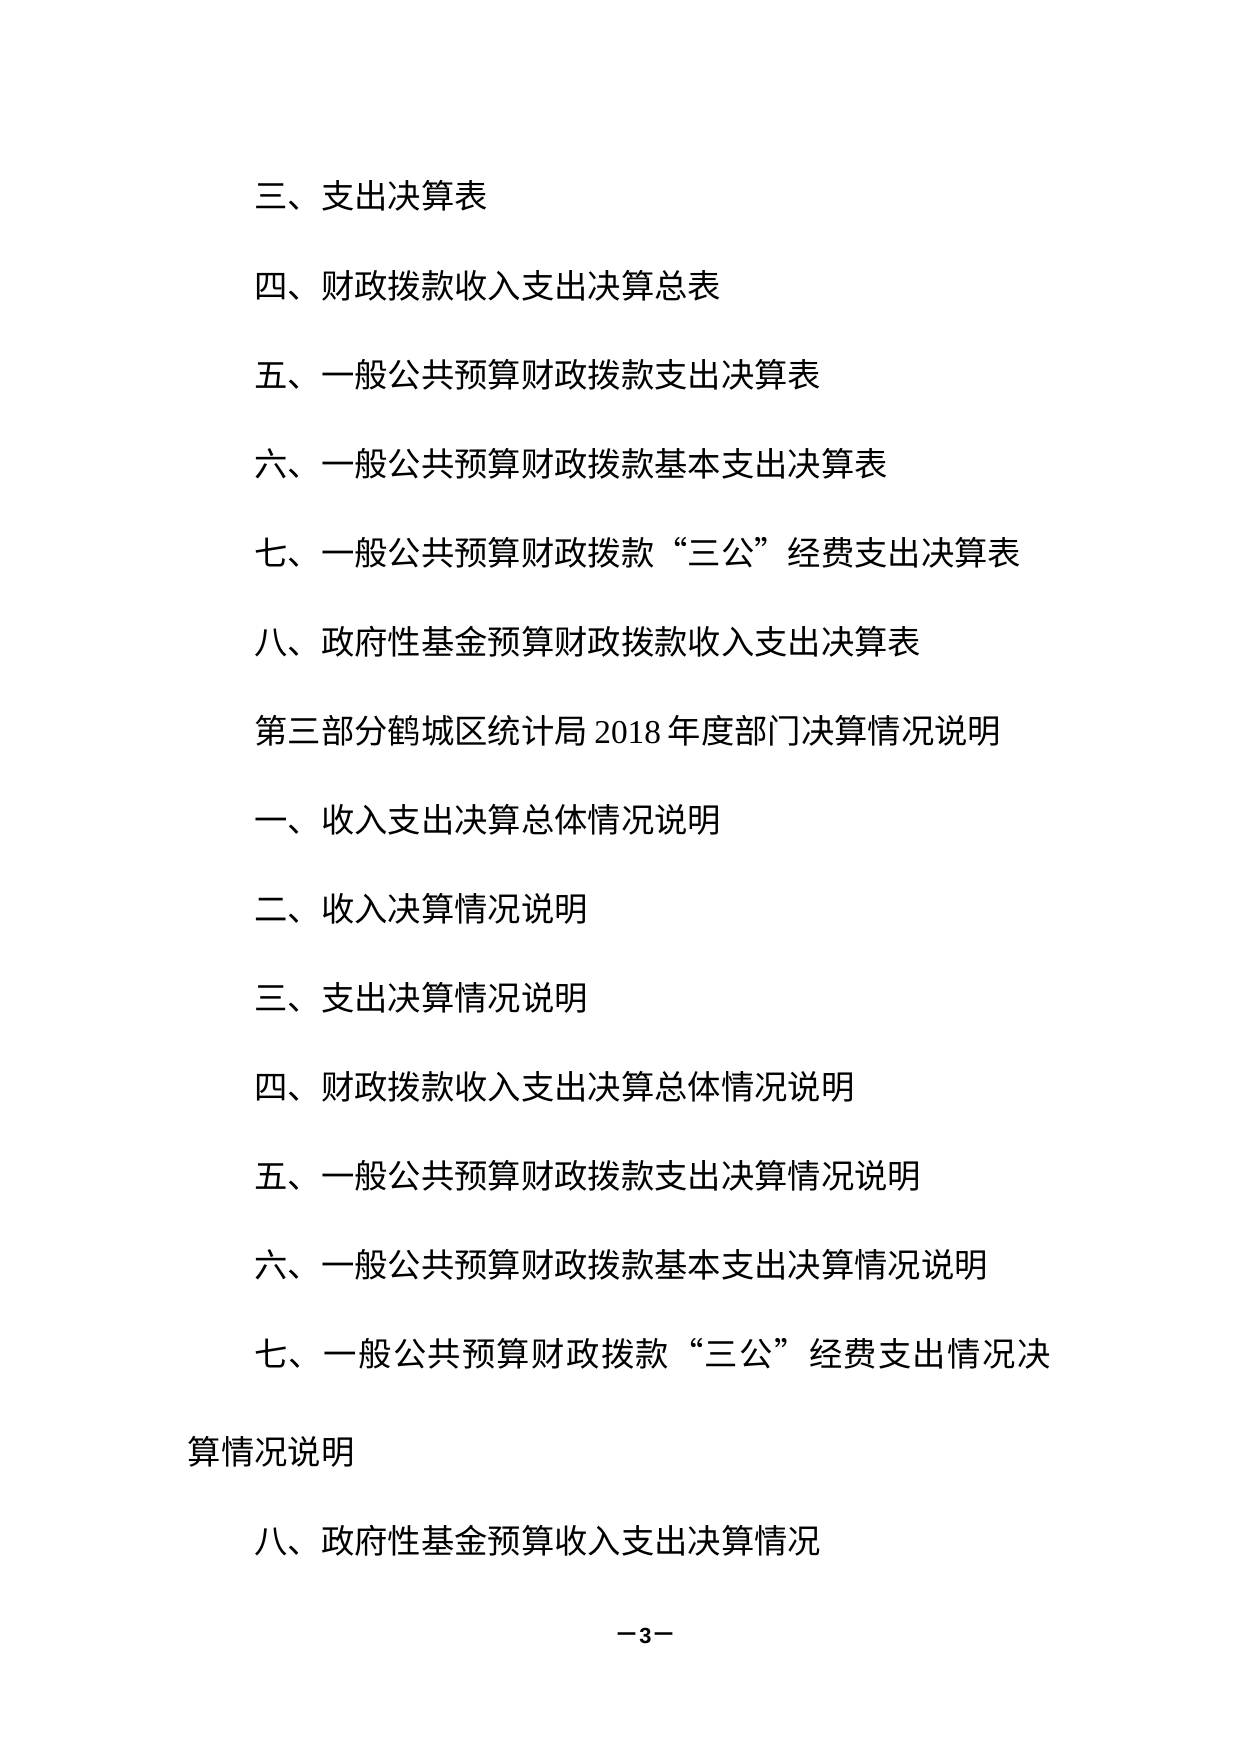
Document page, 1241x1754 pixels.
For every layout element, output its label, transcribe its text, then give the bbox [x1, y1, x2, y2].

text 四、财政拨款收入支出决算总表 [187, 251, 1053, 316]
text 二、收入决算情况说明 [187, 874, 1053, 939]
text 三、支出决算情况说明 [187, 963, 1053, 1028]
text 一、收入支出决算总体情况说明 [187, 785, 1053, 850]
text 五、一般公共预算财政拨款支出决算情况说明 [187, 1142, 1053, 1207]
text 三、支出决算表 [187, 162, 1053, 227]
text 五、一般公共预算财政拨款支出决算表 [187, 340, 1053, 405]
text 第三部分鹤城区统计局2018年度部门决算情况说明 [187, 696, 1053, 761]
text 八、政府性基金预算财政拨款收入支出决算表 [187, 607, 1053, 672]
text 六、一般公共预算财政拨款基本支出决算表 [187, 429, 1053, 494]
text 四、财政拨款收入支出决算总体情况说明 [187, 1053, 1053, 1118]
text 六、一般公共预算财政拨款基本支出决算情况说明 [187, 1231, 1053, 1296]
text 八、政府性基金预算收入支出决算情况 [187, 1506, 1053, 1571]
text 七、一般公共预算财政拨款“三公”经费支出情况决算情况说明 [187, 1320, 1053, 1482]
text 七、一般公共预算财政拨款“三公”经费支出决算表 [187, 518, 1053, 583]
